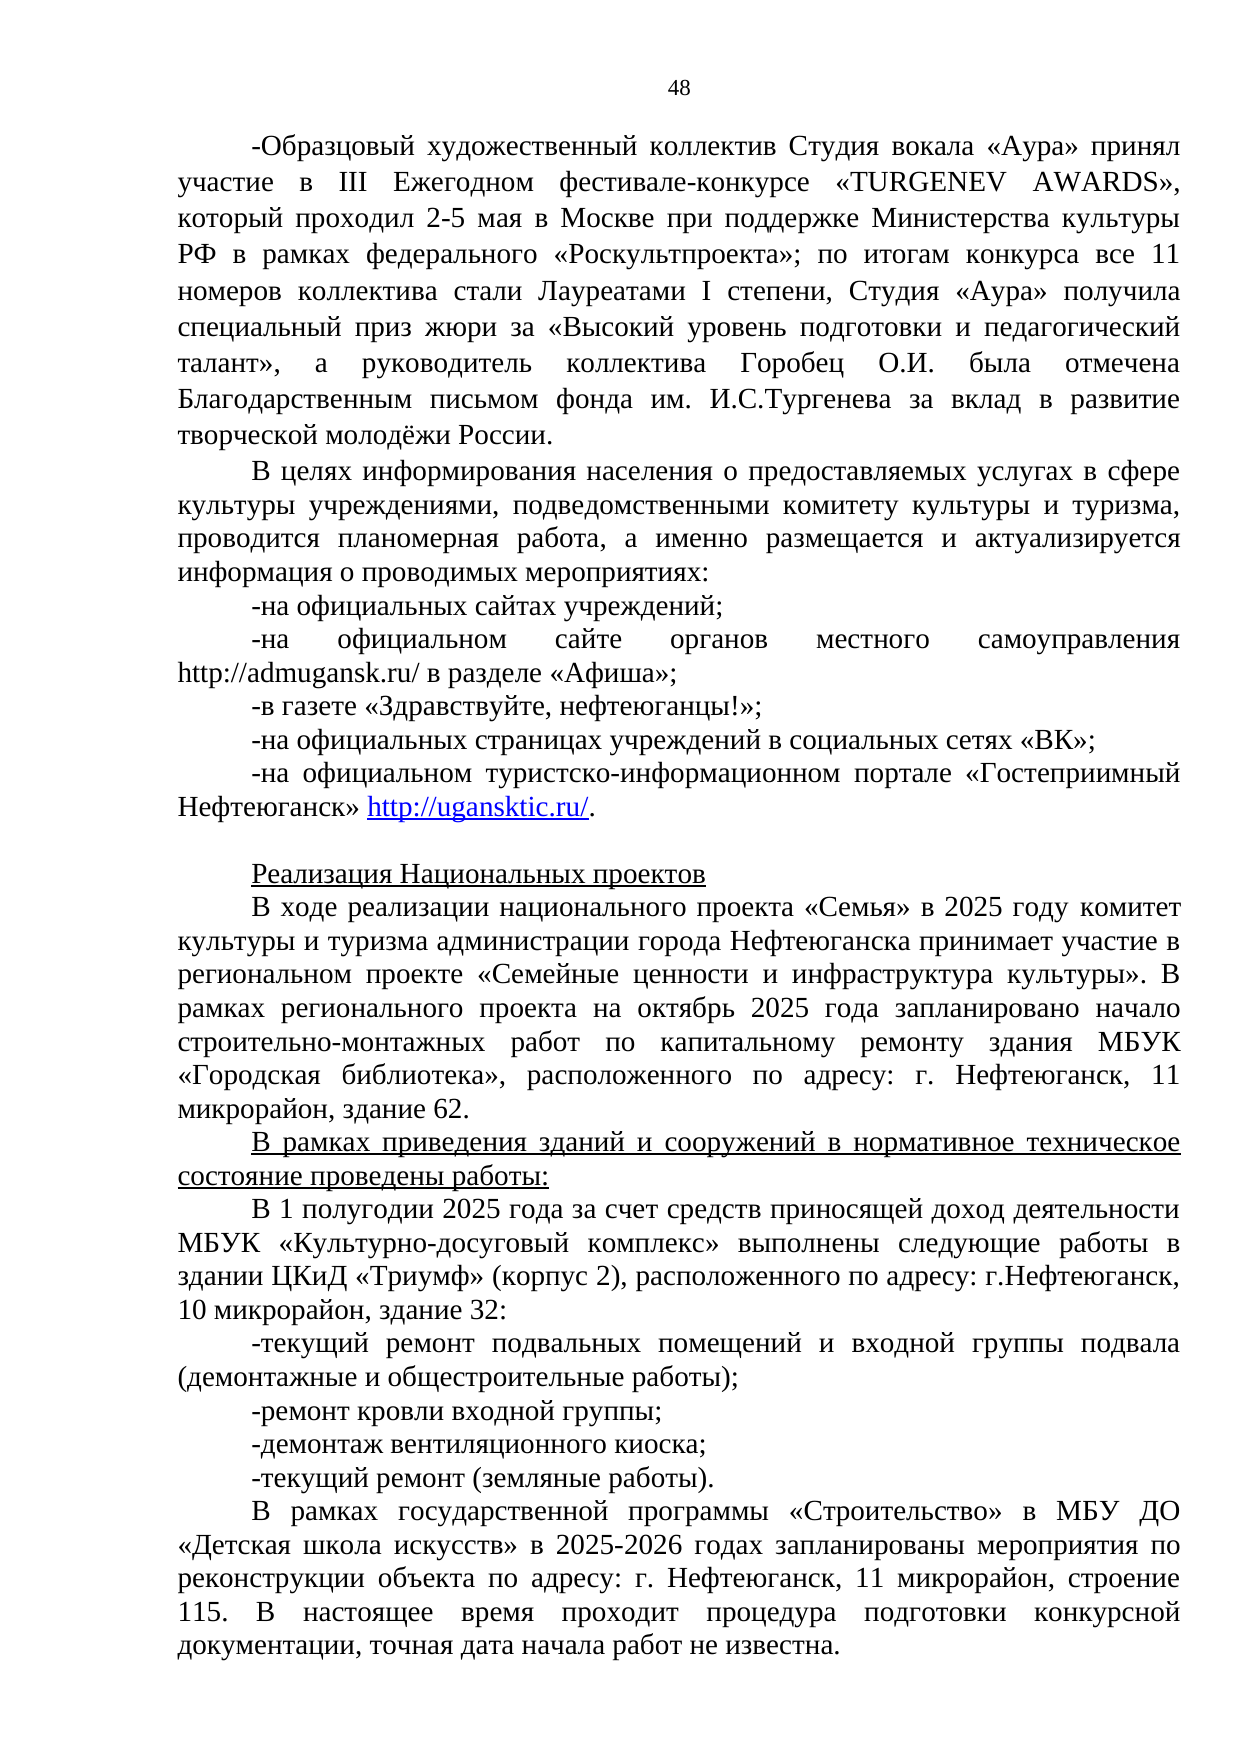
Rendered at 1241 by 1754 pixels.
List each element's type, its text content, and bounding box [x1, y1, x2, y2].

text Реализация Национальных проектов [177, 856, 1181, 889]
text -демонтаж вентиляционного киоска; [177, 1426, 1181, 1460]
text -Образцовый художественный коллектив Студия вокала «Аура» принял участие в III Ежегодном фестивале-конкурсе «TURGENEV AWARDS», который проходил 2-5 мая в Москве при поддержке Министерства культуры РФ в рамках федерального «Роскультпроекта»; по итогам конкурса все 11 номеров коллектива стали Лауреатами I степени, Студия «Аура» получила специальный приз жюри за «Высокий уровень подготовки и педагогический талант», а руководитель коллектива Горобец О.И. была отмечена Благодарственным письмом фонда им. И.С.Тургенева за вклад в развитие творческой молодёжи России. [177, 128, 1181, 451]
text -в газете «Здравствуйте, нефтеюганцы!»; [177, 688, 1181, 722]
text В рамках государственной программы «Строительство» в МБУ ДО «Детская школа искусств» в 2025-2026 годах запланированы мероприятия по реконструкции объекта по адресу: г. Нефтеюганск, 11 микрорайон, строение 115. В настоящее время проходит процедура подготовки конкурсной документации, точная дата начала работ не известна. [177, 1493, 1181, 1661]
text В ходе реализации национального проекта «Семья» в 2025 году комитет культуры и туризма администрации города Нефтеюганска принимает участие в региональном проекте «Семейные ценности и инфраструктура культуры». В рамках регионального проекта на октябрь 2025 года запланировано начало строительно-монтажных работ по капитальному ремонту здания МБУК «Городская библиотека», расположенного по адресу: г. Нефтеюганск, 11 микрорайон, здание 62. [177, 990, 1181, 1124]
text -на официальных страницах учреждений в социальных сетях «ВК»; [177, 722, 1181, 755]
text -ремонт кровли входной группы; [177, 1393, 1181, 1426]
text -текущий ремонт (земляные работы). [177, 1460, 1181, 1493]
text В ходе реализации национального проекта «Семья» в 2025 году комитет культуры и туризма администрации города Нефтеюганска принимает участие в региональном проекте «Семейные ценности и инфраструктура культуры». В рамках регионального проекта на октябрь 2025 года запланировано начало строительно-монтажных работ по капитальному ремонту здания МБУК «Городская библиотека», расположенного по адресу: г. Нефтеюганск, 11 микрорайон, здание 62. [177, 889, 1181, 923]
text В целях информирования населения о предоставляемых услугах в сфере культуры учреждениями, подведомственными комитету культуры и туризма, проводится планомерная работа, а именно размещается и актуализируется информация о проводимых мероприятиях: [177, 453, 1181, 588]
text В 1 полугодии 2025 года за счет средств приносящей доход деятельности МБУК «Культурно-досуговый комплекс» выполнены следующие работы в здании ЦКиД «Триумф» (корпус 2), расположенного по адресу: г.Нефтеюганск, 10 микрорайон, здание 32: [177, 1191, 1181, 1326]
text -на официальном сайте органов местного самоуправления http://admugansk.ru/ в разделе «Афиша»; [177, 621, 1181, 688]
text -на официальных сайтах учреждений; [177, 588, 1181, 621]
text -на официальном туристско-информационном портале «Гостеприимный Нефтеюганск» http://ugansktic.ru/. [177, 755, 1181, 822]
text В рамках приведения зданий и сооружений в нормативное техническое состояние проведены работы: [177, 1124, 1181, 1191]
text -текущий ремонт подвальных помещений и входной группы подвала (демонтажные и общестроительные работы); [177, 1326, 1181, 1393]
